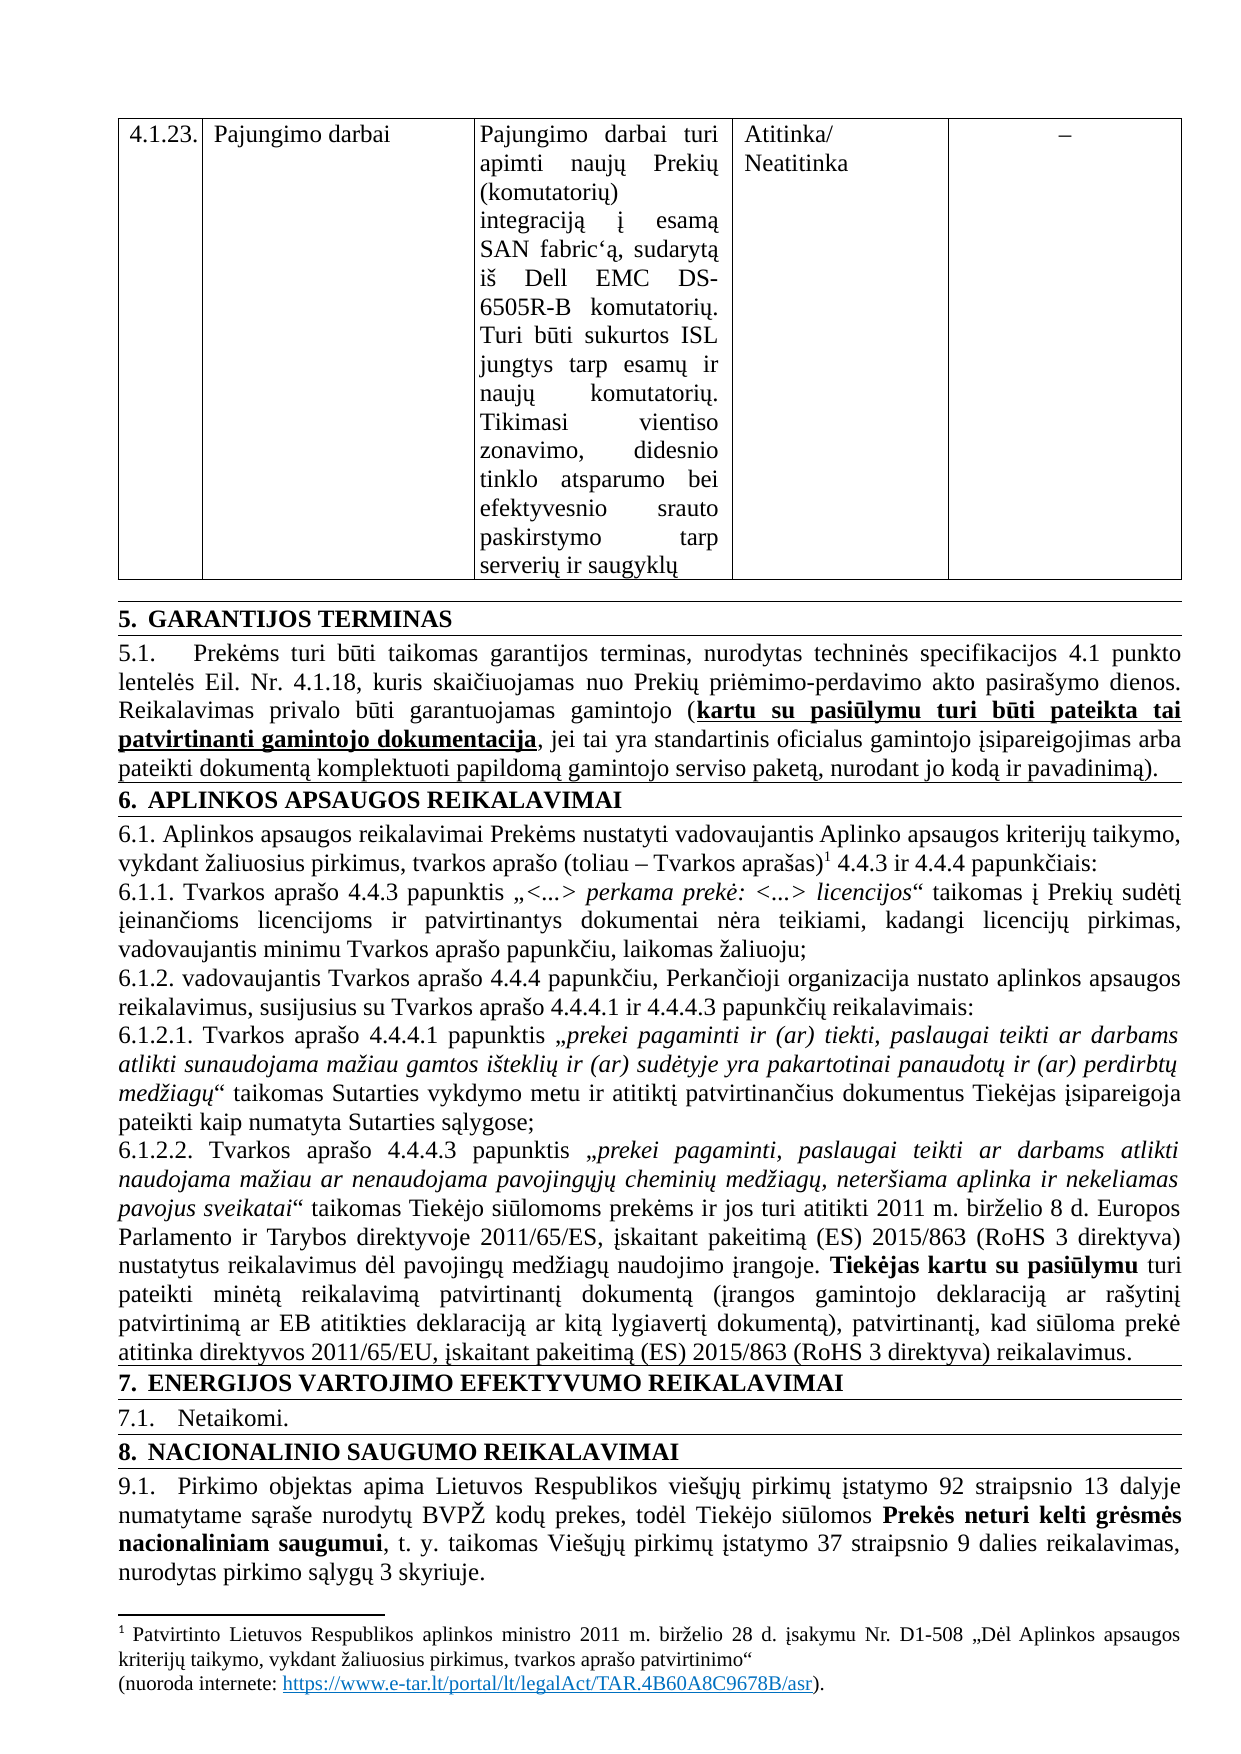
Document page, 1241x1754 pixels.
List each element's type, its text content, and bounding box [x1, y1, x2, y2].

table_cell Atitinka/Neatitinka [733, 119, 948, 579]
text 6.1.1. Tvarkos aprašo 4.4.3 papunktis „<...> perkama prekė: <...> licencijos“ taikomas į Prekių sudėtį įeinančioms licencijoms ir patvirtinantys dokumentai nėra teikiami, kadangi licencijų pirkimas, vadovaujantis minimu Tvarkos aprašo papunkčiu, laikomas žaliuoju; [118, 877, 1182, 963]
list NACIONALINIO SAUGUMO REIKALAVIMAI [118, 1435, 1182, 1468]
list Prekėms turi būti taikomas garantijos terminas, nurodytas techninės specifikacijos 4.1 punkto lentelės Eil. Nr. 4.1.18, kuris skaičiuojamas nuo Prekių priėmimo-perdavimo akto pasirašymo dienos. Reikalavimas privalo būti garantuojamas gamintojo (kartu su pasiūlymu turi būti pateikta tai patvirtinanti gamintojo dokumentacija, jei tai yra standartinis oficialus gamintojo įsipareigojimas arba pateikti dokumentą komplektuoti papildomą gamintojo serviso paketą, nurodant jo kodą ir pavadinimą). [118, 638, 1182, 782]
text 6.1.2.1. Tvarkos aprašo 4.4.4.1 papunktis „prekei pagaminti ir (ar) tiekti, paslaugai teikti ar darbams atlikti sunaudojama mažiau gamtos išteklių ir (ar) sudėtyje yra pakartotinai panaudotų ir (ar) perdirbtų medžiagų“ taikomas Sutarties vykdymo metu ir atitiktį patvirtinančius dokumentus Tiekėjas įsipareigoja pateikti kaip numatyta Sutarties sąlygose; [118, 1020, 1182, 1135]
table_cell [119, 119, 202, 579]
list Netaikomi. [117, 1403, 1182, 1431]
list ENERGIJOS VARTOJIMO EFEKTYVUMO REIKALAVIMAI [118, 1366, 1182, 1399]
list Pirkimo objektas apima Lietuvos Respublikos viešųjų pirkimų įstatymo 92 straipsnio 13 dalyje numatytame sąraše nurodytų BVPŽ kodų prekes, todėl Tiekėjo siūlomos Prekės neturi kelti grėsmės nacionaliniam saugumui, t. y. taikomas Viešųjų pirkimų įstatymo 37 straipsnio 9 dalies reikalavimas, nurodytas pirkimo sąlygų 3 skyriuje. [118, 1471, 1182, 1586]
table_cell Pajungimo darbai [203, 119, 474, 579]
text 6.1. Aplinkos apsaugos reikalavimai Prekėms nustatyti vadovaujantis Aplinko apsaugos kriterijų taikymo, vykdant žaliuosius pirkimus, tvarkos aprašo (toliau – Tvarkos aprašas) 4.4.3 ir 4.4.4 papunkčiais: [118, 819, 1182, 877]
table_cell Pajungimo darbai turi apimti naujų Prekių (komutatorių) integraciją į esamą SAN fabric‘ą, sudarytą iš Dell EMC DS-6505R-B komutatorių. Turi būti sukurtos ISL jungtys tarp esamų ir naujų komutatorių. Tikimasi vientiso zonavimo, didesnio tinklo atsparumo bei efektyvesnio srauto paskirstymo tarp serverių ir saugyklų [475, 119, 732, 579]
text 6.1.2. vadovaujantis Tvarkos aprašo 4.4.4 papunkčiu, Perkančioji organizacija nustato aplinkos apsaugos reikalavimus, susijusius su Tvarkos aprašo 4.4.4.1 ir 4.4.4.3 papunkčių reikalavimais: [118, 963, 1182, 1020]
table_cell – [949, 119, 1181, 579]
list 6.1.2.2. Tvarkos aprašo 4.4.4.3 papunktis „prekei pagaminti, paslaugai teikti ar darbams atlikti naudojama mažiau ar nenaudojama pavojingųjų cheminių medžiagų, neteršiama aplinka ir nekeliamas pavojus sveikatai“ taikomas Tiekėjo siūlomoms prekėms ir jos turi atitikti 2011 m. birželio 8 d. Europos Parlamento ir Tarybos direktyvoje 2011/65/ES, įskaitant pakeitimą (ES) 2015/863 (RoHS 3 direktyva) nustatytus reikalavimus dėl pavojingų medžiagų naudojimo įrangoje. Tiekėjas kartu su pasiūlymu turi pateikti minėtą reikalavimą patvirtinantį dokumentą (įrangos gamintojo deklaraciją ar rašytinį patvirtinimą ar EB atitikties deklaraciją ar kitą lygiavertį dokumentą), patvirtinantį, kad siūloma prekė atitinka direktyvos 2011/65/EU, įskaitant pakeitimą (ES) 2015/863 (RoHS 3 direktyva) reikalavimus. [118, 1135, 1182, 1365]
list APLINKOS APSAUGOS REIKALAVIMAI [118, 783, 1182, 816]
list GARANTIJOS TERMINAS [118, 602, 1182, 635]
